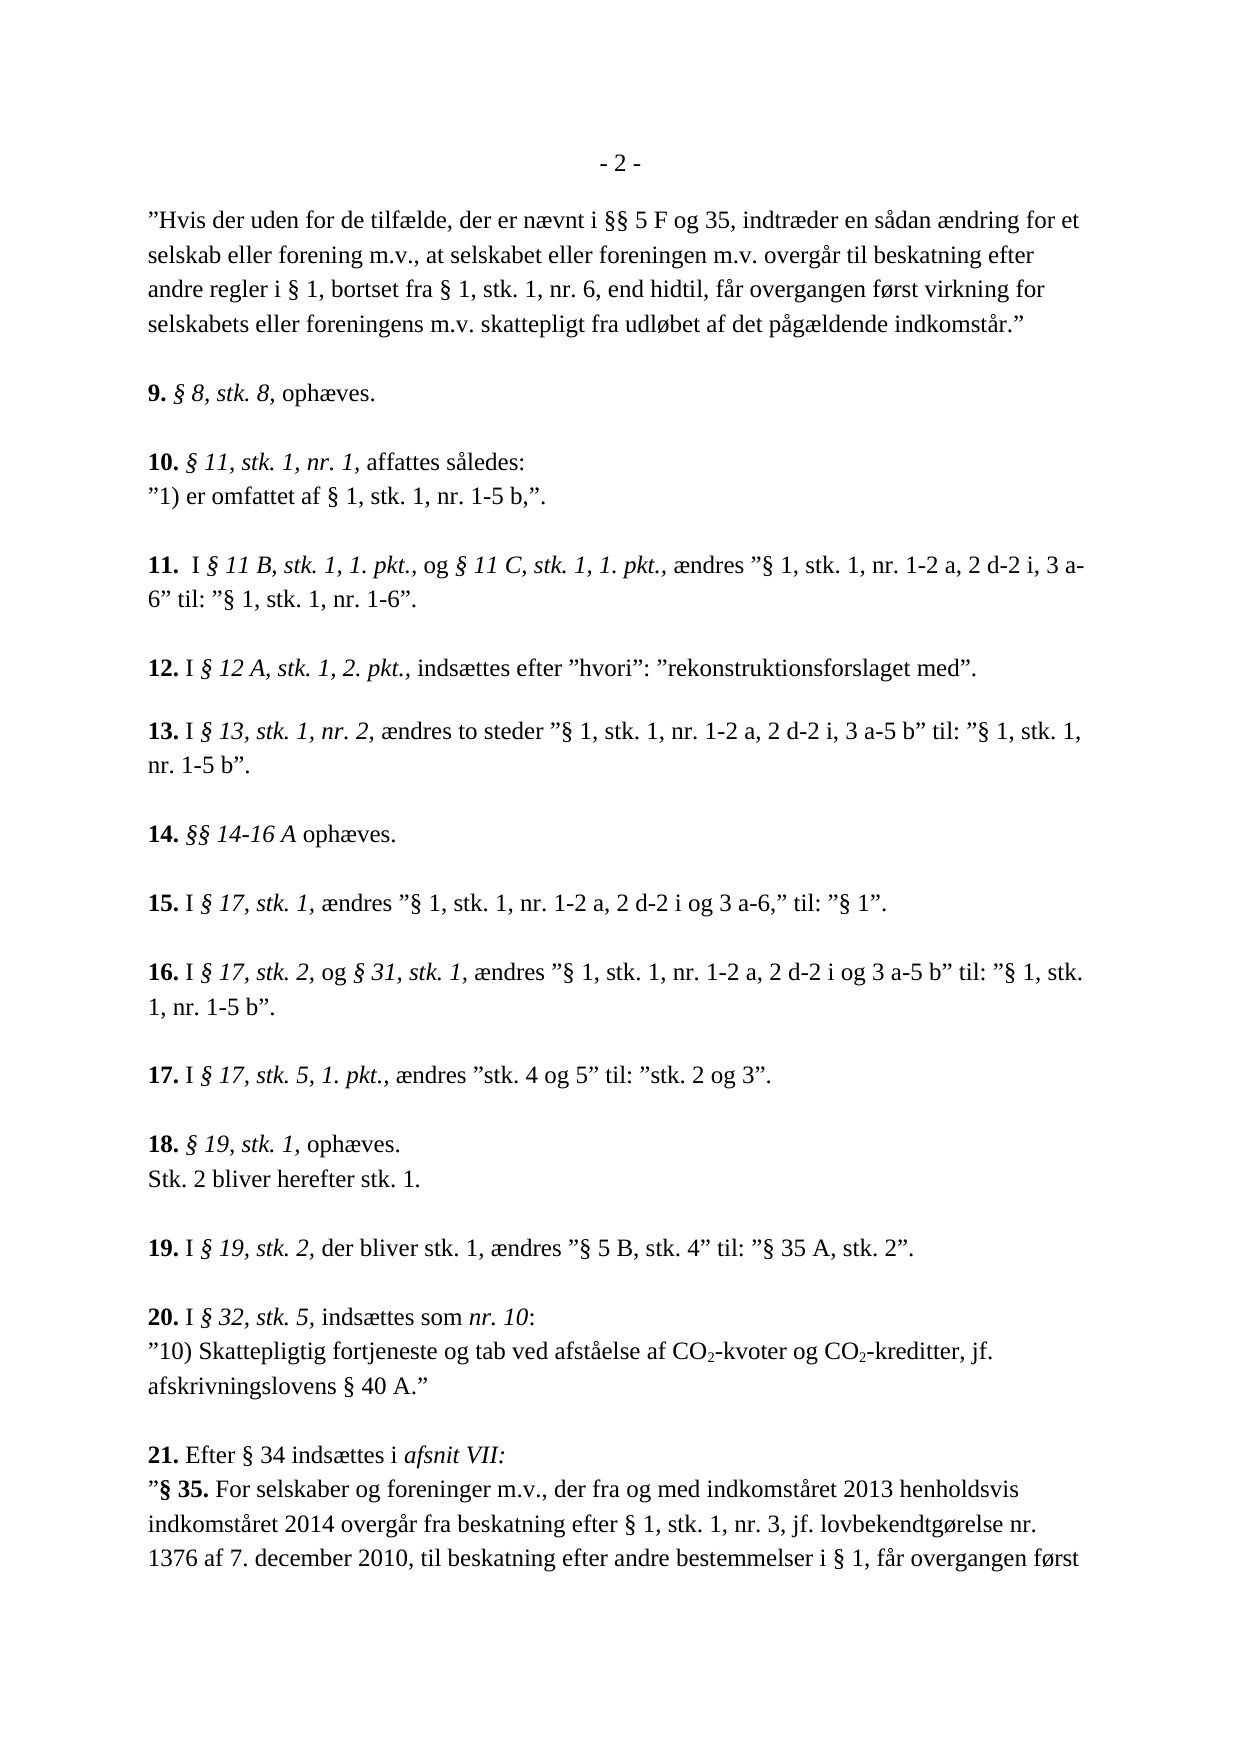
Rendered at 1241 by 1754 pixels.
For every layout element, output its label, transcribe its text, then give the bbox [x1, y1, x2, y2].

text Stk. 2 bliver herefter stk. 1. [148, 1164, 1092, 1193]
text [148, 1474, 1092, 1572]
text 9. § 8, stk. 8, ophæves. [148, 378, 1092, 406]
text 20. I § 32, stk. 5, indsættes som nr. 10: [148, 1302, 1092, 1331]
text 16. I § 17, stk. 2, og § 31, stk. 1, ændres ”§ 1, stk. 1, nr. 1-2 a, 2 d-2 i og 3 a-5 b” til: ”§ 1, stk. 1, nr. 1-5 b”. [148, 957, 1092, 1020]
text 10. § 11, stk. 1, nr. 1, affattes således: [148, 447, 1092, 475]
text ”1) er omfattet af § 1, stk. 1, nr. 1-5 b,”. [148, 481, 1092, 510]
text 12. I § 12 A, stk. 1, 2. pkt., indsættes efter ”hvori”: ”rekonstruktionsforslaget med”. [148, 653, 1092, 682]
text ”10) Skattepligtig fortjeneste og tab ved afståelse af CO2-kvoter og CO2-kreditter, jf. afskrivningslovens § 40 A.” [148, 1336, 1092, 1399]
text ”Hvis der uden for de tilfælde, der er nævnt i §§ 5 F og 35, indtræder en sådan ændring for et selskab eller forening m.v., at selskabet eller foreningen m.v. overgår til beskatning efter andre regler i § 1, bortset fra § 1, stk. 1, nr. 6, end hidtil, får overgangen først virkning for selskabets eller foreningens m.v. skattepligt fra udløbet af det pågældende indkomstår.” [148, 205, 1092, 337]
text 19. I § 19, stk. 2, der bliver stk. 1, ændres ”§ 5 B, stk. 4” til: ”§ 35 A, stk. 2”. [148, 1233, 1092, 1262]
text 18. § 19, stk. 1, ophæves. [148, 1129, 1092, 1158]
text 11. I § 11 B, stk. 1, 1. pkt., og § 11 C, stk. 1, 1. pkt., ændres ”§ 1, stk. 1, nr. 1-2 a, 2 d-2 i, 3 a-6” til: ”§ 1, stk. 1, nr. 1-6”. [148, 550, 1092, 613]
text 21. Efter § 34 indsættes i afsnit VII: [148, 1440, 1092, 1468]
text 14. §§ 14-16 A ophæves. [148, 819, 1092, 848]
text 15. I § 17, stk. 1, ændres ”§ 1, stk. 1, nr. 1-2 a, 2 d-2 i og 3 a-6,” til: ”§ 1”. [148, 888, 1092, 917]
text 17. I § 17, stk. 5, 1. pkt., ændres ”stk. 4 og 5” til: ”stk. 2 og 3”. [148, 1061, 1092, 1089]
text 13. I § 13, stk. 1, nr. 2, ændres to steder ”§ 1, stk. 1, nr. 1-2 a, 2 d-2 i, 3 a-5 b” til: ”§ 1, stk. 1, nr. 1-5 b”. [148, 716, 1092, 779]
